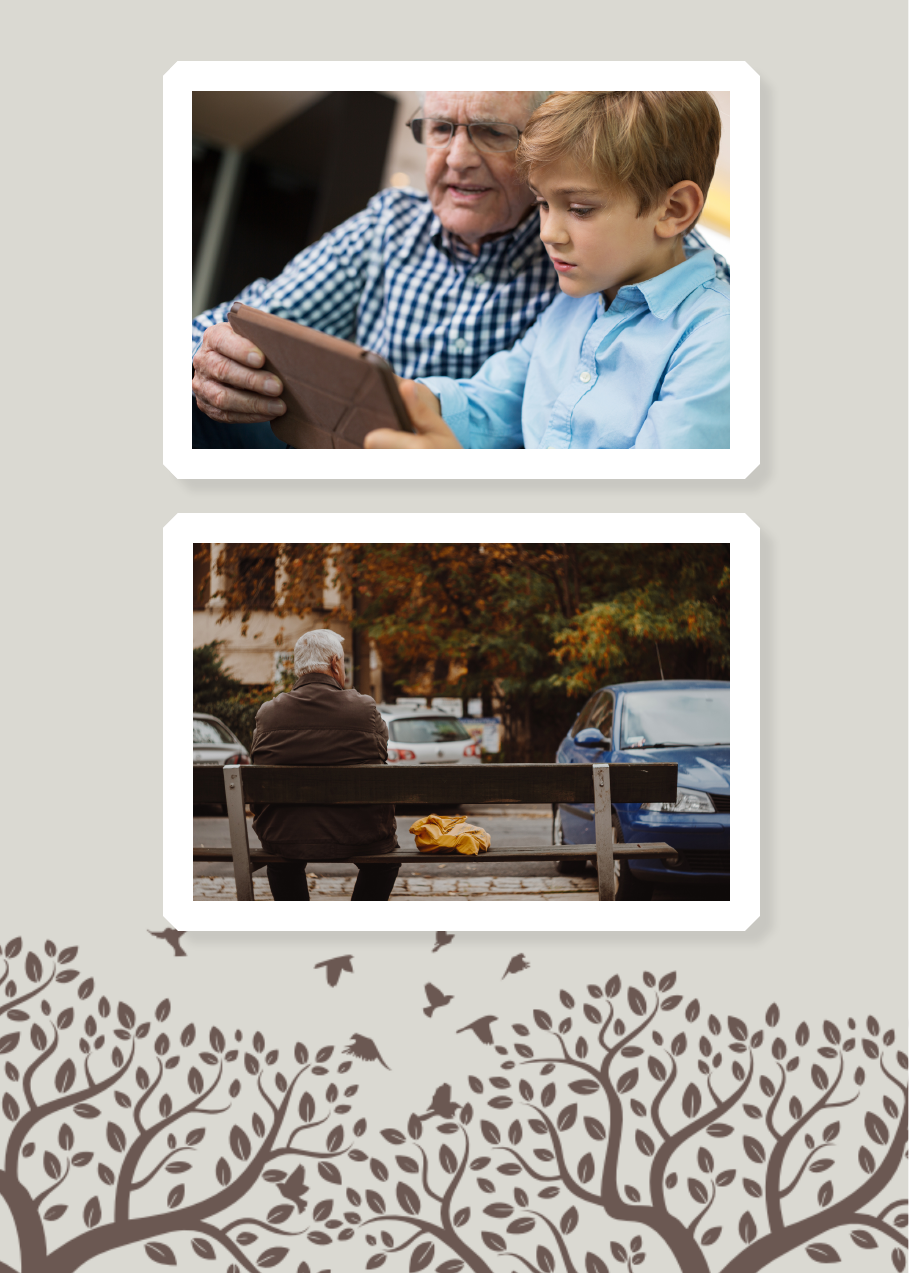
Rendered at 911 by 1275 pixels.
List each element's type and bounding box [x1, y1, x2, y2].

picture [192, 91, 730, 449]
picture [193, 543, 730, 901]
